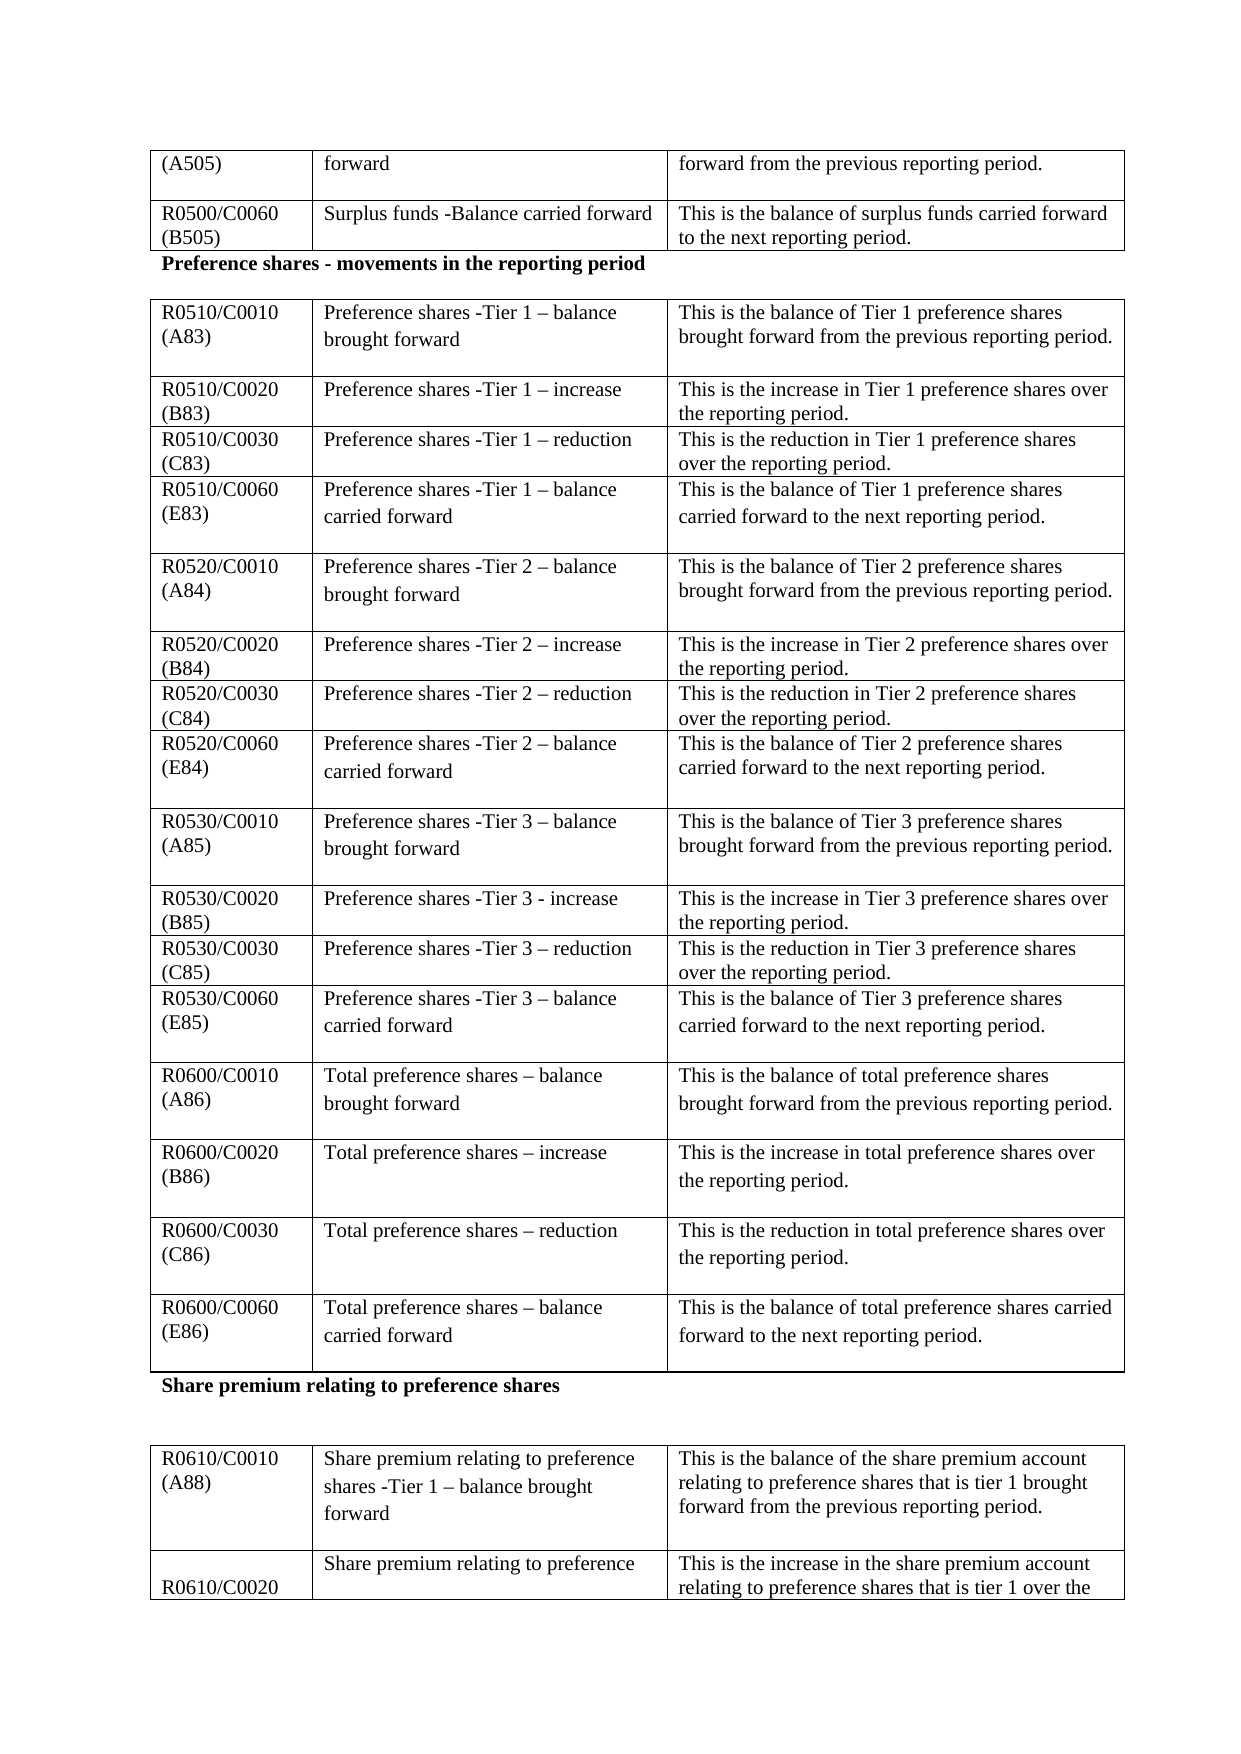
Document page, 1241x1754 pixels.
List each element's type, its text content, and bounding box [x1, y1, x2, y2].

table_cell Preference shares -Tier 2 – reduction [313, 681, 667, 730]
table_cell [313, 1551, 667, 1599]
table_cell Preference shares -Tier 3 – balance carried forward [313, 986, 667, 1062]
table_cell Preference shares -Tier 1 – reduction [313, 427, 667, 476]
table_cell Preference shares -Tier 1 – increase [313, 377, 667, 426]
table_cell Preference shares -Tier 2 – balance brought forward [313, 554, 667, 631]
table_cell R0520/C0030 (C84) [151, 681, 312, 730]
table_cell R0530/C0010 (A85) [151, 809, 312, 885]
table_cell This is the balance of total preference shares brought forward from the previous reporting period. [668, 1063, 1124, 1139]
table_cell R0500/C0060 (B505) [151, 201, 312, 249]
table_cell This is the reduction in Tier 1 preference shares over the reporting period. [668, 427, 1124, 476]
table_cell This is the balance of Tier 3 preference shares carried forward to the next reporting period. [668, 986, 1124, 1062]
table_cell Preference shares -Tier 3 – balance brought forward [313, 809, 667, 885]
table_cell R0520/C0060 (E84) [151, 731, 312, 807]
table_cell R0600/C0060 (E86) [151, 1295, 312, 1371]
table_cell R0610/C0020 (B88) [151, 1551, 312, 1599]
table_cell R0530/C0020 (B85) [151, 886, 312, 935]
table_cell Total preference shares – balance carried forward [313, 1295, 667, 1371]
table_cell Total preference shares – increase [313, 1140, 667, 1217]
table_cell Preference shares -Tier 1 – balance brought forward [313, 300, 667, 376]
table_cell R0510/C0030 (C83) [151, 427, 312, 476]
table_cell Preference shares - movements in the reporting period [150, 251, 1125, 299]
table_cell R0530/C0030 (C85) [151, 936, 312, 984]
table_cell R0510/C0010 (A83) [151, 300, 312, 376]
table_cell R0520/C0020 (B84) [151, 632, 312, 680]
table_cell This is the reduction in total preference shares over the reporting period. [668, 1218, 1124, 1294]
table_cell R0600/C0020 (B86) [151, 1140, 312, 1217]
table_cell This is the increase in Tier 2 preference shares over the reporting period. [668, 632, 1124, 680]
table_cell This is the balance of Tier 2 preference shares carried forward to the next reporting period. [668, 731, 1124, 807]
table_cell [668, 151, 1124, 200]
table_cell Total preference shares – reduction [313, 1218, 667, 1294]
table_cell Preference shares -Tier 3 - increase [313, 886, 667, 935]
table_cell This is the reduction in Tier 3 preference shares over the reporting period. [668, 936, 1124, 984]
table_cell This is the balance of Tier 1 preference shares carried forward to the next reporting period. [668, 477, 1124, 553]
table_cell R0520/C0010 (A84) [151, 554, 312, 631]
table_cell R0600/C0030 (C86) [151, 1218, 312, 1294]
table_cell Surplus funds -Balance carried forward [313, 201, 667, 249]
table_cell This is the balance of Tier 3 preference shares brought forward from the previous reporting period. [668, 809, 1124, 885]
table_cell Share premium relating to preference shares [150, 1373, 1125, 1445]
table_cell This is the increase in total preference shares over the reporting period. [668, 1140, 1124, 1217]
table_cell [313, 151, 667, 200]
table_cell R0530/C0060 (E85) [151, 986, 312, 1062]
table_cell Preference shares -Tier 3 – reduction [313, 936, 667, 984]
table_cell Preference shares -Tier 2 – balance carried forward [313, 731, 667, 807]
table_cell This is the increase in Tier 1 preference shares over the reporting period. [668, 377, 1124, 426]
table_cell This is the balance of total preference shares carried forward to the next reporting period. [668, 1295, 1124, 1371]
table_cell This is the balance of the share premium account relating to preference shares that is tier 1 brought forward from the previous reporting period. [668, 1446, 1124, 1550]
table_cell Total preference shares – balance brought forward [313, 1063, 667, 1139]
table_cell Preference shares -Tier 1 – balance carried forward [313, 477, 667, 553]
table_cell R0610/C0010 (A88) [151, 1446, 312, 1550]
table_cell R0510/C0020 (B83) [151, 377, 312, 426]
table_cell This is the balance of Tier 1 preference shares brought forward from the previous reporting period. [668, 300, 1124, 376]
table_cell R0500/C0010 (A505) [151, 151, 312, 200]
table_cell R0510/C0060 (E83) [151, 477, 312, 553]
table_cell This is the reduction in Tier 2 preference shares over the reporting period. [668, 681, 1124, 730]
table_cell This is the balance of Tier 2 preference shares brought forward from the previous reporting period. [668, 554, 1124, 631]
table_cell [668, 1551, 1124, 1599]
table_cell This is the increase in Tier 3 preference shares over the reporting period. [668, 886, 1124, 935]
table_cell This is the balance of surplus funds carried forward to the next reporting period. [668, 201, 1124, 249]
table_cell Share premium relating to preference shares -Tier 1 – balance brought forward [313, 1446, 667, 1550]
table_cell R0600/C0010 (A86) [151, 1063, 312, 1139]
table_cell Preference shares -Tier 2 – increase [313, 632, 667, 680]
